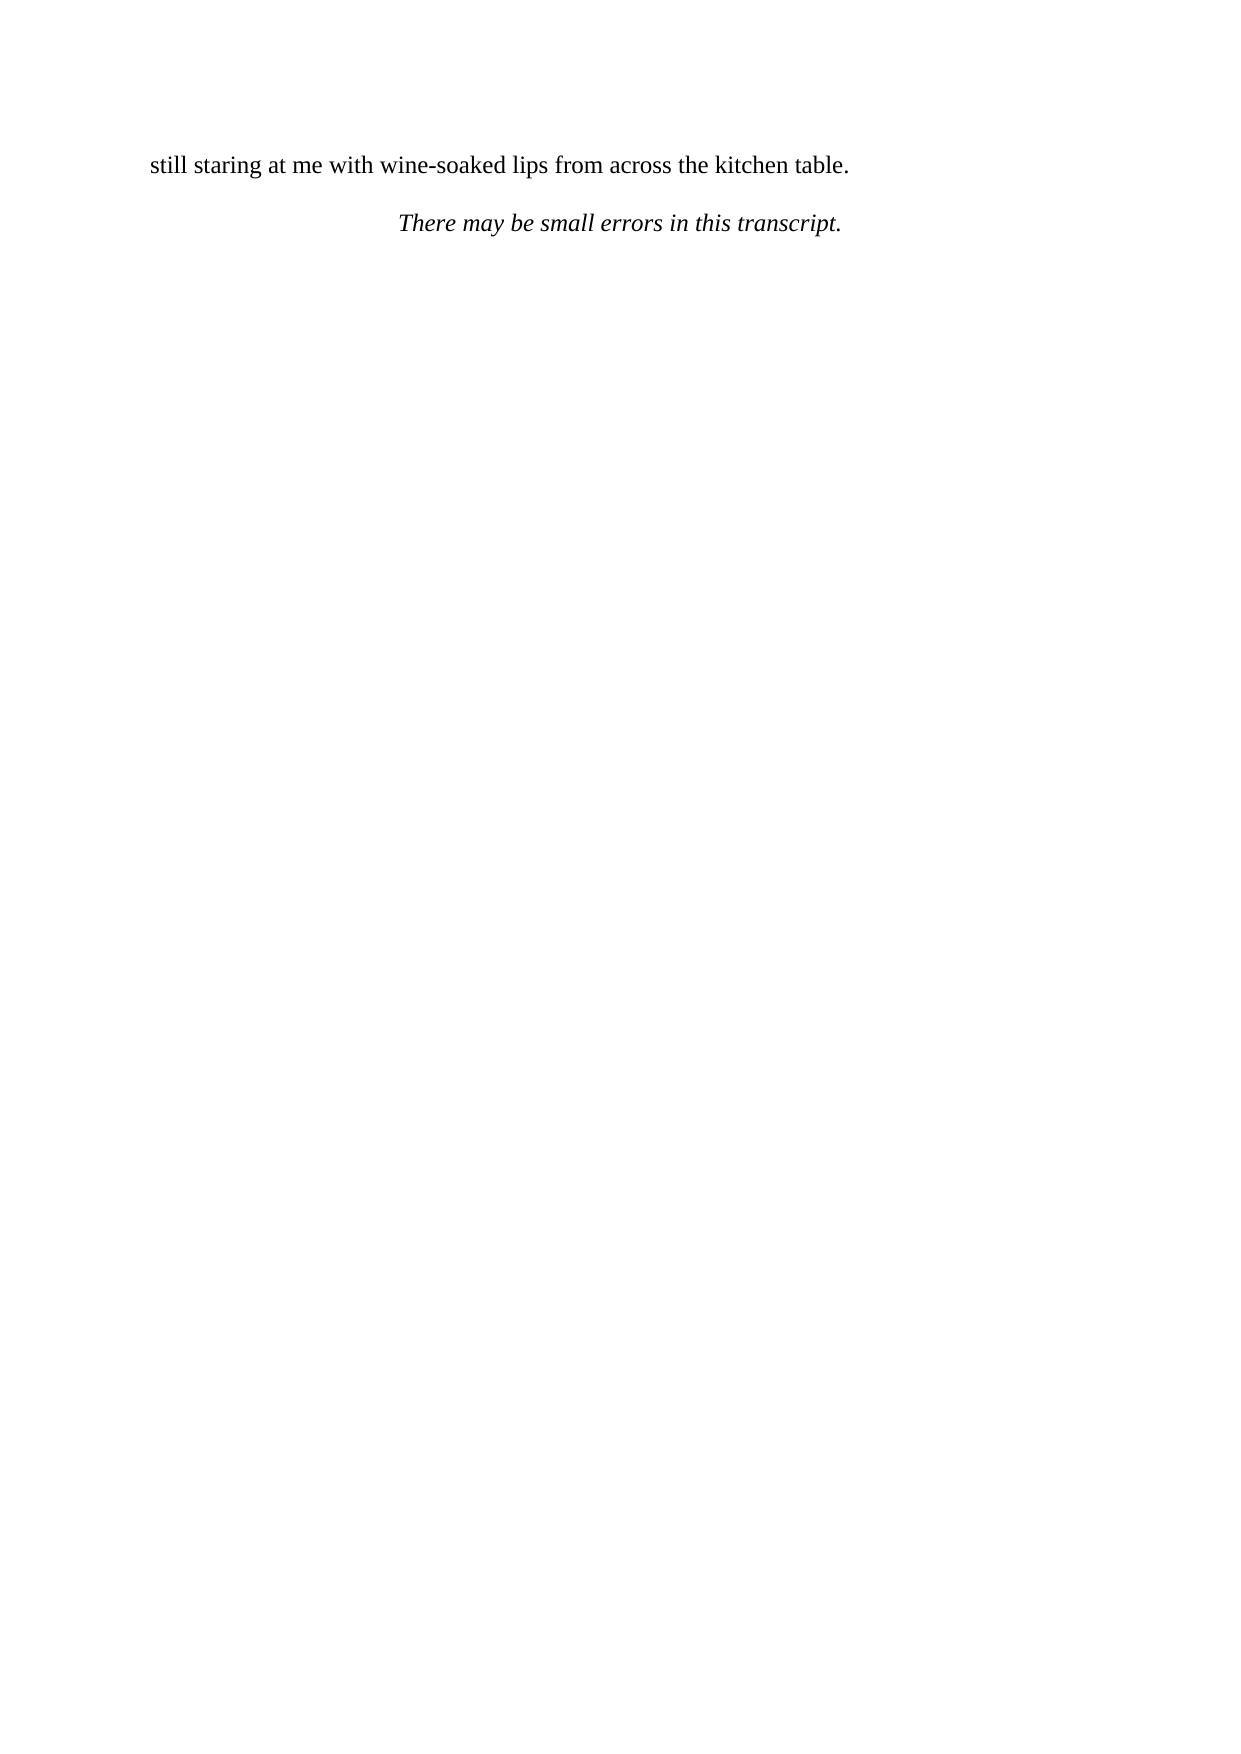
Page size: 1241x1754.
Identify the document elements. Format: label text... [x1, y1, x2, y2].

text There may be small errors in this transcript. [150, 208, 1090, 237]
text still staring at me with wine-soaked lips from across the kitchen table. [150, 150, 1090, 179]
